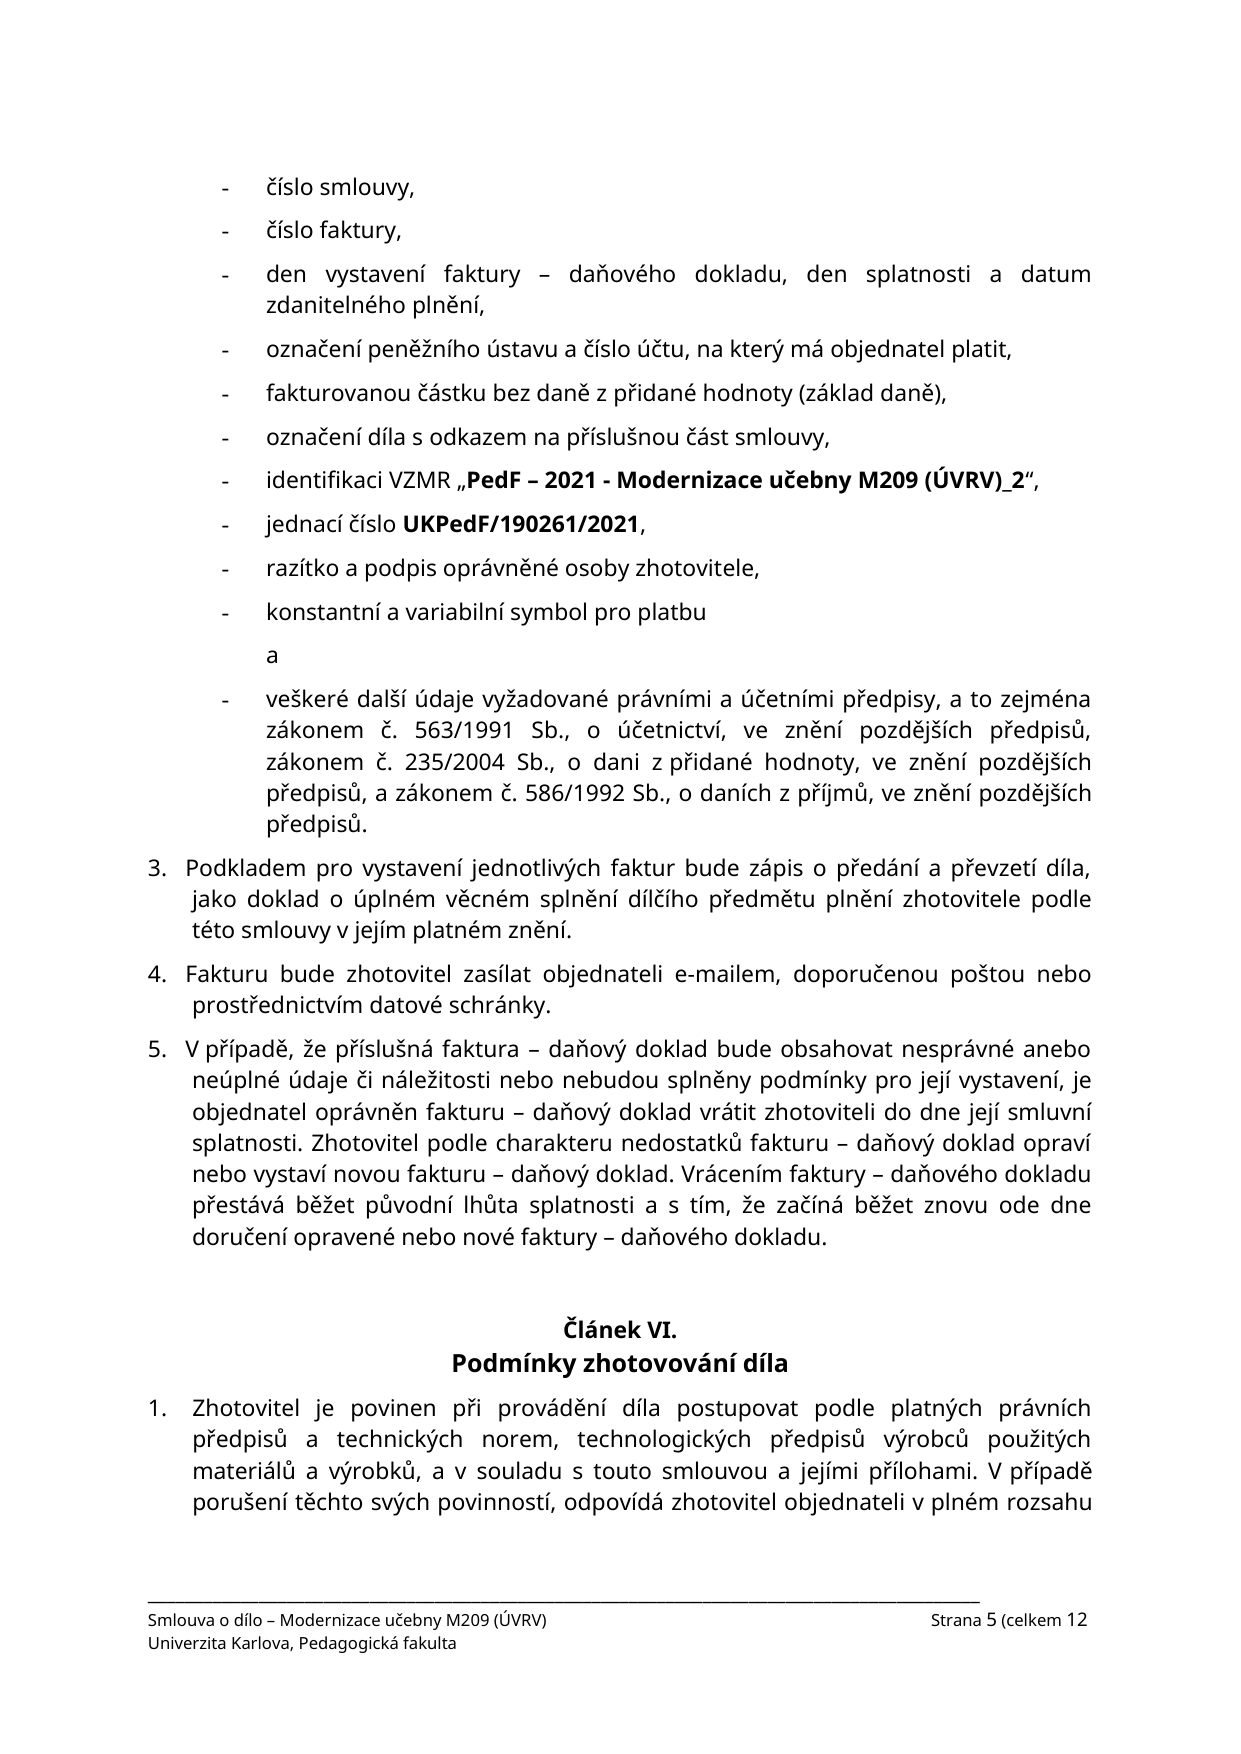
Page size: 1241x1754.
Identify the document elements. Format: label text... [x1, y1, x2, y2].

list razítko a podpis oprávněné osoby zhotovitele, [221, 552, 1093, 583]
list číslo faktury, [221, 214, 1093, 246]
list konstantní a variabilní symbol pro platbu [221, 596, 1093, 627]
list Fakturu bude zhotovitel zasílat objednateli e-mailem, doporučenou poštou nebo prostřednictvím datové schránky. [148, 958, 1093, 1021]
list V případě, že příslušná faktura – daňový doklad bude obsahovat nesprávné anebo neúplné údaje či náležitosti nebo nebudou splněny podmínky pro její vystavení, je objednatel oprávněn fakturu – daňový doklad vrátit zhotoviteli do dne její smluvní splatnosti. Zhotovitel podle charakteru nedostatků fakturu – daňový doklad opraví nebo vystaví novou fakturu – daňový doklad. Vrácením faktury – daňového dokladu přestává běžet původní lhůta splatnosti a s tím, že začíná běžet znovu ode dne doručení opravené nebo nové faktury – daňového dokladu. [148, 1033, 1093, 1252]
list fakturovanou částku bez daně z přidané hodnoty (základ daně), [221, 377, 1093, 408]
list jednací číslo UKPedF/190261/2021, [221, 508, 1093, 539]
list označení peněžního ústavu a číslo účtu, na který má objednatel platit, [221, 333, 1093, 364]
list Podkladem pro vystavení jednotlivých faktur bude zápis o předání a převzetí díla, jako doklad o úplném věcném splnění dílčího předmětu plnění zhotovitele podle této smlouvy v jejím platném znění. [148, 852, 1093, 946]
list veškeré další údaje vyžadované právními a účetními předpisy, a to zejména zákonem č. 563/1991 Sb., o účetnictví, ve znění pozdějších předpisů, zákonem č. 235/2004 Sb., o dani z přidané hodnoty, ve znění pozdějších předpisů, a zákonem č. 586/1992 Sb., o daních z příjmů, ve znění pozdějších předpisů. [221, 683, 1093, 839]
list označení díla s odkazem na příslušnou část smlouvy, [221, 421, 1093, 452]
text Článek VI. [148, 1314, 1093, 1346]
text a [266, 639, 1093, 671]
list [148, 1392, 1093, 1517]
list číslo smlouvy, [221, 171, 1093, 202]
list den vystavení faktury – daňového dokladu, den splatnosti a datum zdanitelného plnění, [221, 258, 1093, 321]
list identifikaci VZMR „PedF – 2021 - Modernizace učebny M209 (ÚVRV)_2“, [221, 464, 1093, 496]
subtitle Podmínky zhotovování díla [148, 1346, 1093, 1379]
